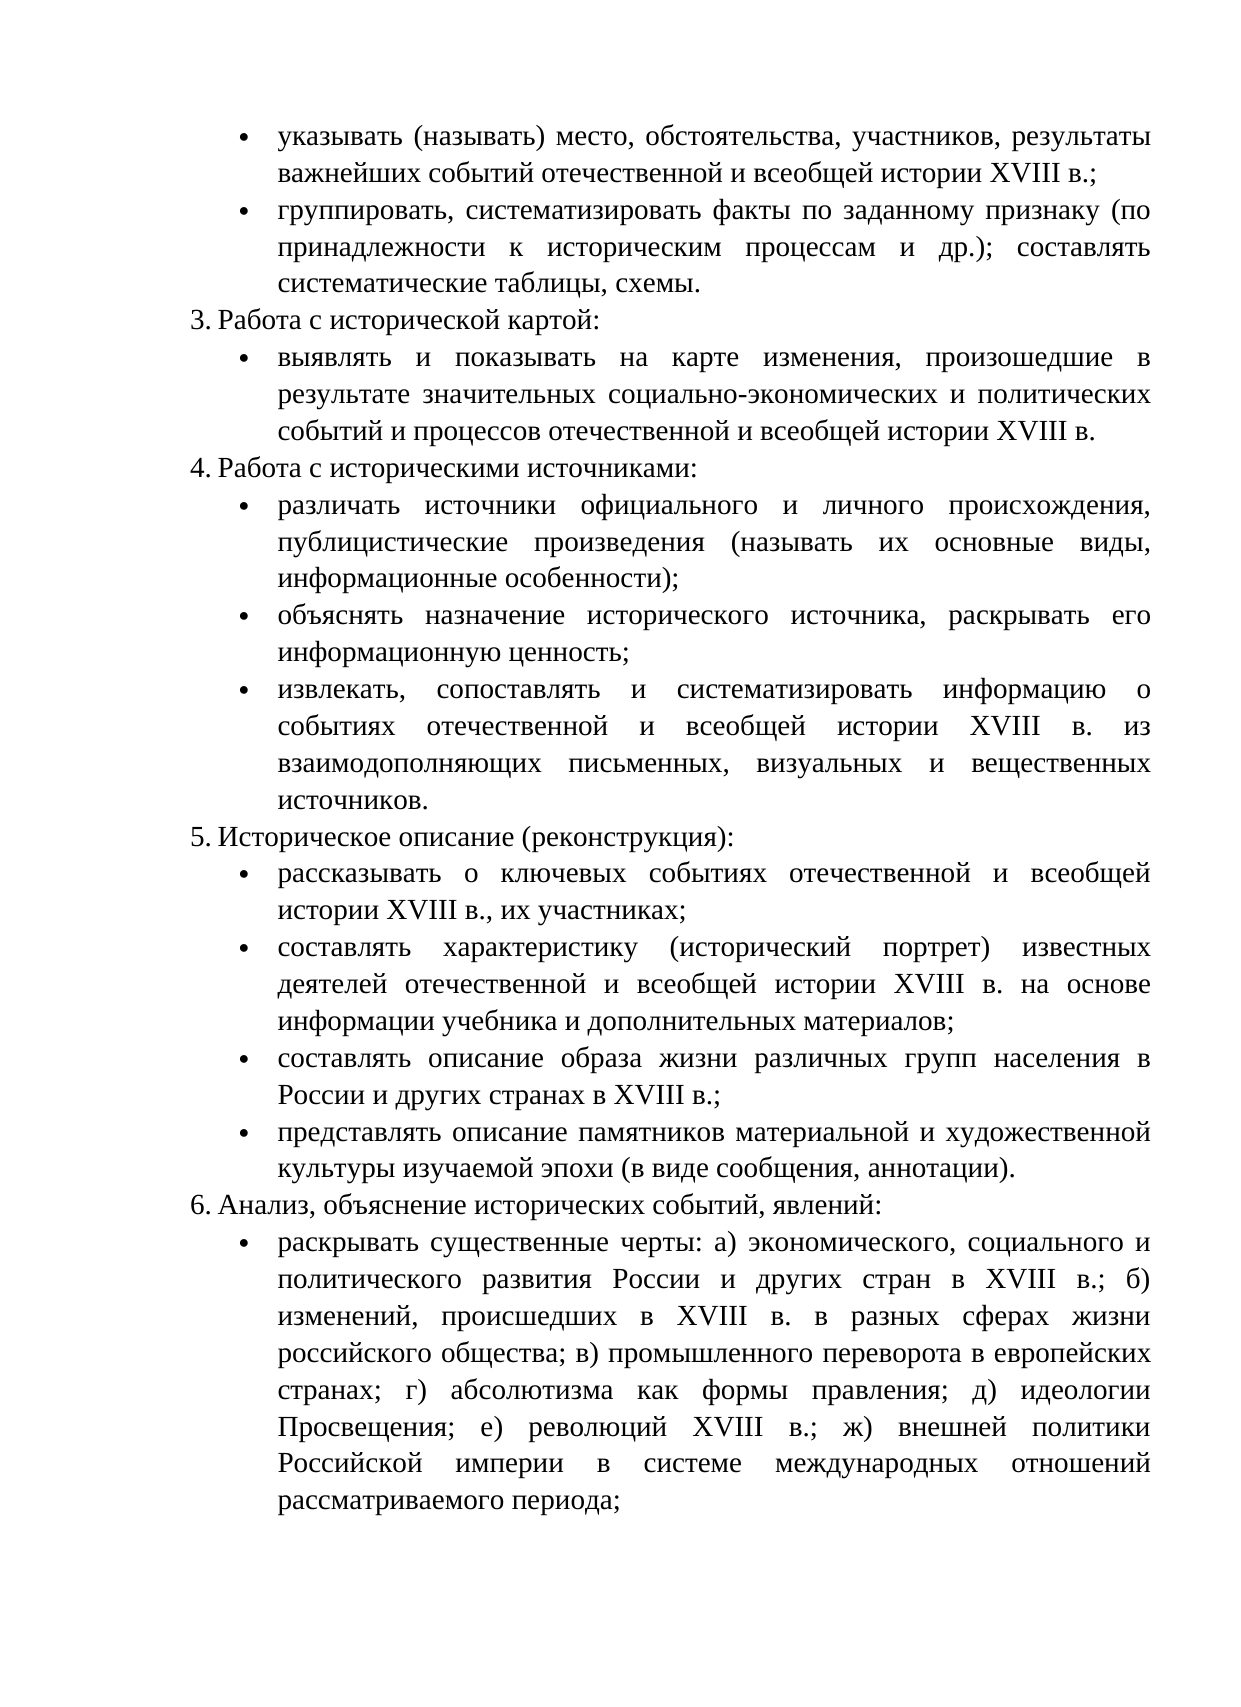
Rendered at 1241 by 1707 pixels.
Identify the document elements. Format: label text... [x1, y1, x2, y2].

list выявлять и показывать на карте изменения, произошедшие в результате значительных социально-экономических и политических событий и процессов отечественной и всеобщей истории XVIII в. [240, 339, 1152, 447]
text 4. Работа с историческими источниками: [190, 450, 1152, 483]
list группировать, систематизировать факты по заданному признаку (по принадлежности к историческим процессам и др.); составлять систематические таблицы, схемы. [240, 192, 1152, 299]
list рассказывать о ключевых событиях отечественной и всеобщей истории XVIII в., их участниках; [240, 856, 1152, 926]
list извлекать, сопоставлять и систематизировать информацию о событиях отечественной и всеобщей истории XVIII в. из взаимодополняющих письменных, визуальных и вещественных источников. [240, 671, 1152, 815]
list объяснять назначение исторического источника, раскрывать его информационную ценность; [240, 597, 1152, 668]
list указывать (называть) место, обстоятельства, участников, результаты важнейших событий отечественной и всеобщей истории XVIII в.; [240, 118, 1152, 188]
list представлять описание памятников материальной и художественной культуры изучаемой эпохи (в виде сообщения, аннотации). [240, 1114, 1152, 1184]
text 5. Историческое описание (реконструкция): [190, 819, 1152, 852]
list раскрывать существенные черты: а) экономического, социального и политического развития России и других стран в XVIII в.; б) изменений, происшедших в XVIII в. в разных сферах жизни российского общества; в) промышленного переворота в европейских странах; г) абсолютизма как формы правления; д) идеологии Просвещения; е) революций XVIII в.; ж) внешней политики Российской империи в системе международных отношений рассматриваемого периода; [240, 1224, 1152, 1516]
list составлять описание образа жизни различных групп населения в России и других странах в XVIII в.; [240, 1040, 1152, 1110]
text 3. Работа с исторической картой: [190, 302, 1152, 336]
list составлять характеристику (исторический портрет) известных деятелей отечественной и всеобщей истории XVIII в. на основе информации учебника и дополнительных материалов; [240, 929, 1152, 1037]
list различать источники официального и личного происхождения, публицистические произведения (называть их основные виды, информационные особенности); [240, 487, 1152, 594]
text 6. Анализ, объяснение исторических событий, явлений: [190, 1187, 1152, 1221]
